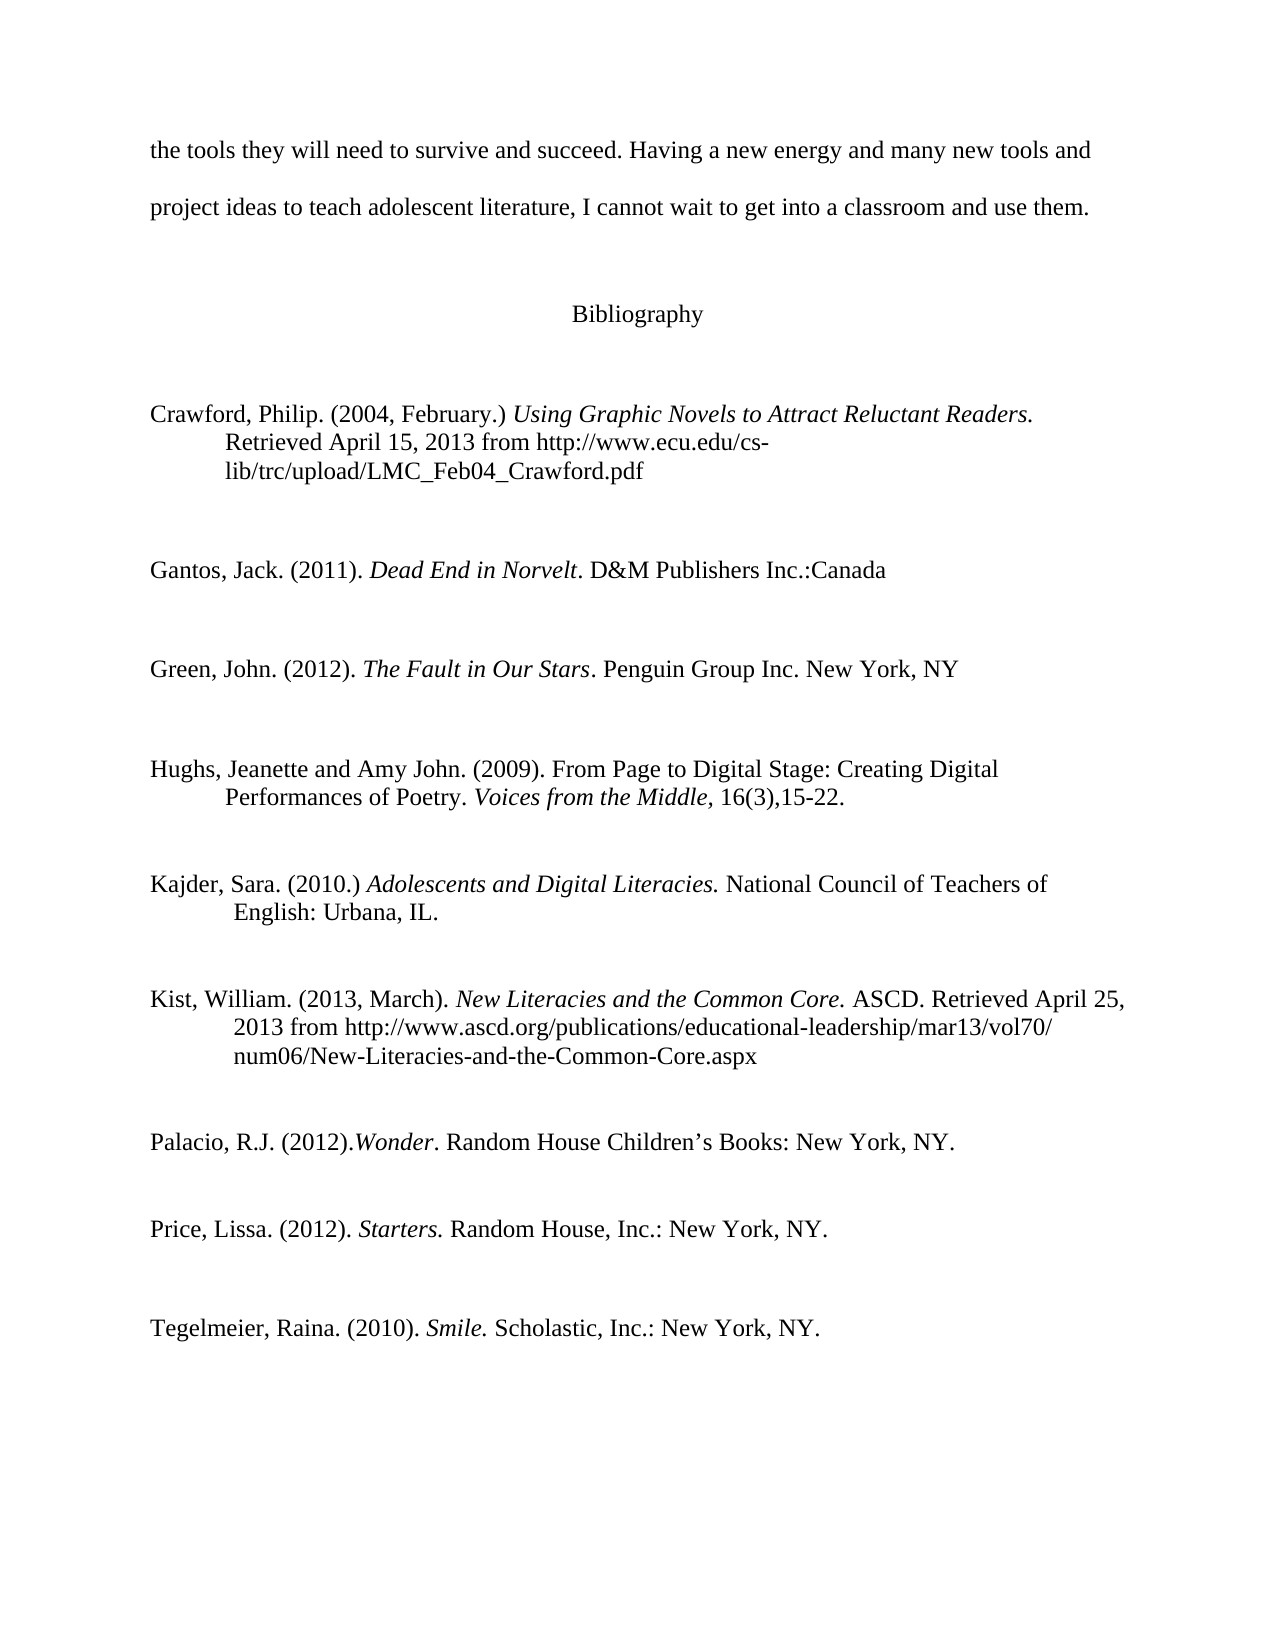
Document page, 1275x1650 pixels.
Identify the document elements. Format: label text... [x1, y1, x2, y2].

text Price, Lissa. (2012). Starters. Random House, Inc.: New York, NY. [150, 1214, 1125, 1242]
text Bibliography [150, 299, 1125, 328]
text Green, John. (2012). The Fault in Our Stars. Penguin Group Inc. New York, NY [150, 654, 1125, 683]
text Palacio, R.J. (2012).Wonder. Random House Children’s Books: New York, NY. [150, 1127, 1125, 1156]
text Kist, William. (2013, March). New Literacies and the Common Core. ASCD. Retrieved April 25, 2013 from http://www.ascd.org/publications/educational-leadership/mar13/vol70/num06/New-Literacies-and-the-Common-Core.aspx [150, 984, 1125, 1070]
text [150, 135, 1125, 221]
text Gantos, Jack. (2011). Dead End in Norvelt. D&M Publishers Inc.:Canada [150, 555, 1125, 584]
text Hughs, Jeanette and Amy John. (2009). From Page to Digital Stage: Creating Digital Performances of Poetry. Voices from the Middle, 16(3),15-22. [150, 754, 1125, 811]
text Crawford, Philip. (2004, February.) Using Graphic Novels to Attract Reluctant Readers. Retrieved April 15, 2013 from http://www.ecu.edu/cs- lib/trc/upload/LMC_Feb04_Crawford.pdf [150, 399, 1125, 485]
text Kajder, Sara. (2010.) Adolescents and Digital Literacies. National Council of Teachers of English: Urbana, IL. [150, 869, 1125, 926]
text Tegelmeier, Raina. (2010). Smile. Scholastic, Inc.: New York, NY. [150, 1313, 1125, 1342]
